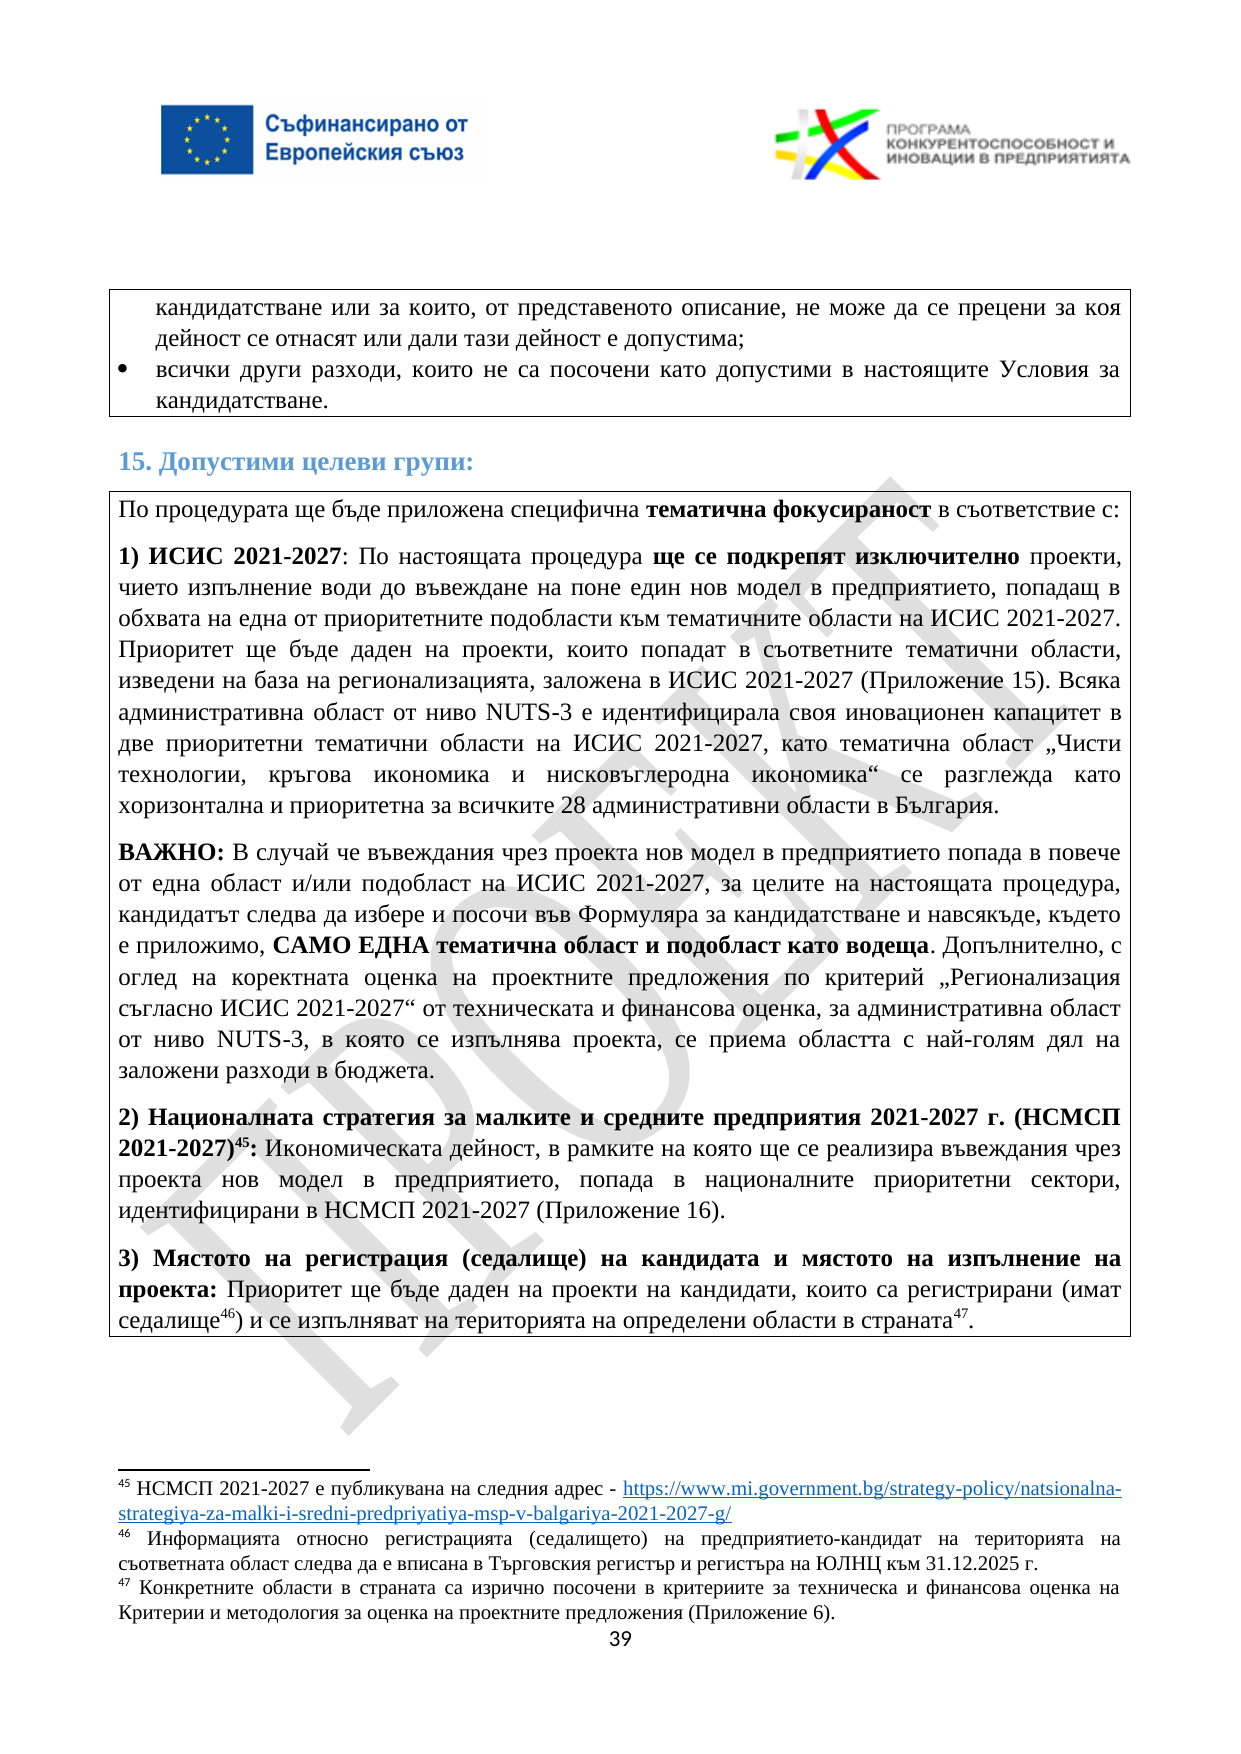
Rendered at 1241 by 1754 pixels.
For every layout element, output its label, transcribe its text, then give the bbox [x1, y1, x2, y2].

picture [157, 101, 488, 179]
text По процедурата ще бъде приложена специфична тематична фокусираност в съответствие с: [110, 492, 1130, 522]
list всички други разходи, които не са посочени като допустими в настоящите Условия за кандидатстване. [110, 351, 1130, 416]
text 3) Мястото на регистрация (седалище) на кандидата и мястото на изпълнение на проекта: Приоритет ще бъде даден на проекти на кандидати, които са регистрирани (имат седалище) и се изпълняват на територията на определени области в страната. [110, 1240, 1130, 1336]
subtitle 15. Допустими целеви групи: [118, 444, 1122, 476]
text 2) Националната стратегия за малките и средните предприятия 2021-2027 г. (НСМСП 2021-2027): Икономическата дейност, в рамките на която ще се реализира въвеждания чрез проекта нов модел в предприятието, попада в националните приоритетни сектори, идентифицирани в НСМСП 2021-2027 (Приложение 16). [110, 1099, 1130, 1224]
picture [773, 101, 1134, 189]
text ВАЖНО: В случай че въвеждания чрез проекта нов модел в предприятието попада в повече от една област и/или подобласт на ИСИС 2021-2027, за целите на настоящата процедура, кандидатът следва да избере и посочи във Формуляра за кандидатстване и навсякъде, където е приложимо, САМО ЕДНА тематична област и подобласт като водеща. Допълнително, с оглед на коректната оценка на проектните предложения по критерий „Регионализация съгласно ИСИС 2021-2027“ от техническата и финансова оценка, за административна област от ниво NUTS-3, в която се изпълнява проекта, се приема областта с най-голям дял на заложени разходи в бюджета. [110, 834, 1130, 1083]
text 1) ИСИС 2021-2027: По настоящата процедура ще се подкрепят изключително проекти, чието изпълнение води до въвеждане на поне един нов модел в предприятието, попадащ в обхвата на една от приоритетните подобласти към тематичните области на ИСИС 2021-2027. Приоритет ще бъде даден на проекти, които попадат в съответните тематични области, изведени на база на регионализацията, заложена в ИСИС 2021-2027 (Приложение 15). Всяка административна област от ниво NUTS-3 е идентифицирала своя иновационен капацитет в две приоритетни тематични области на ИСИС 2021-2027, като тематична област „Чисти технологии, кръгова икономика и нисковъглеродна икономика“ се разглежда като хоризонтална и приоритетна за всичките 28 административни области в България. [110, 538, 1130, 818]
